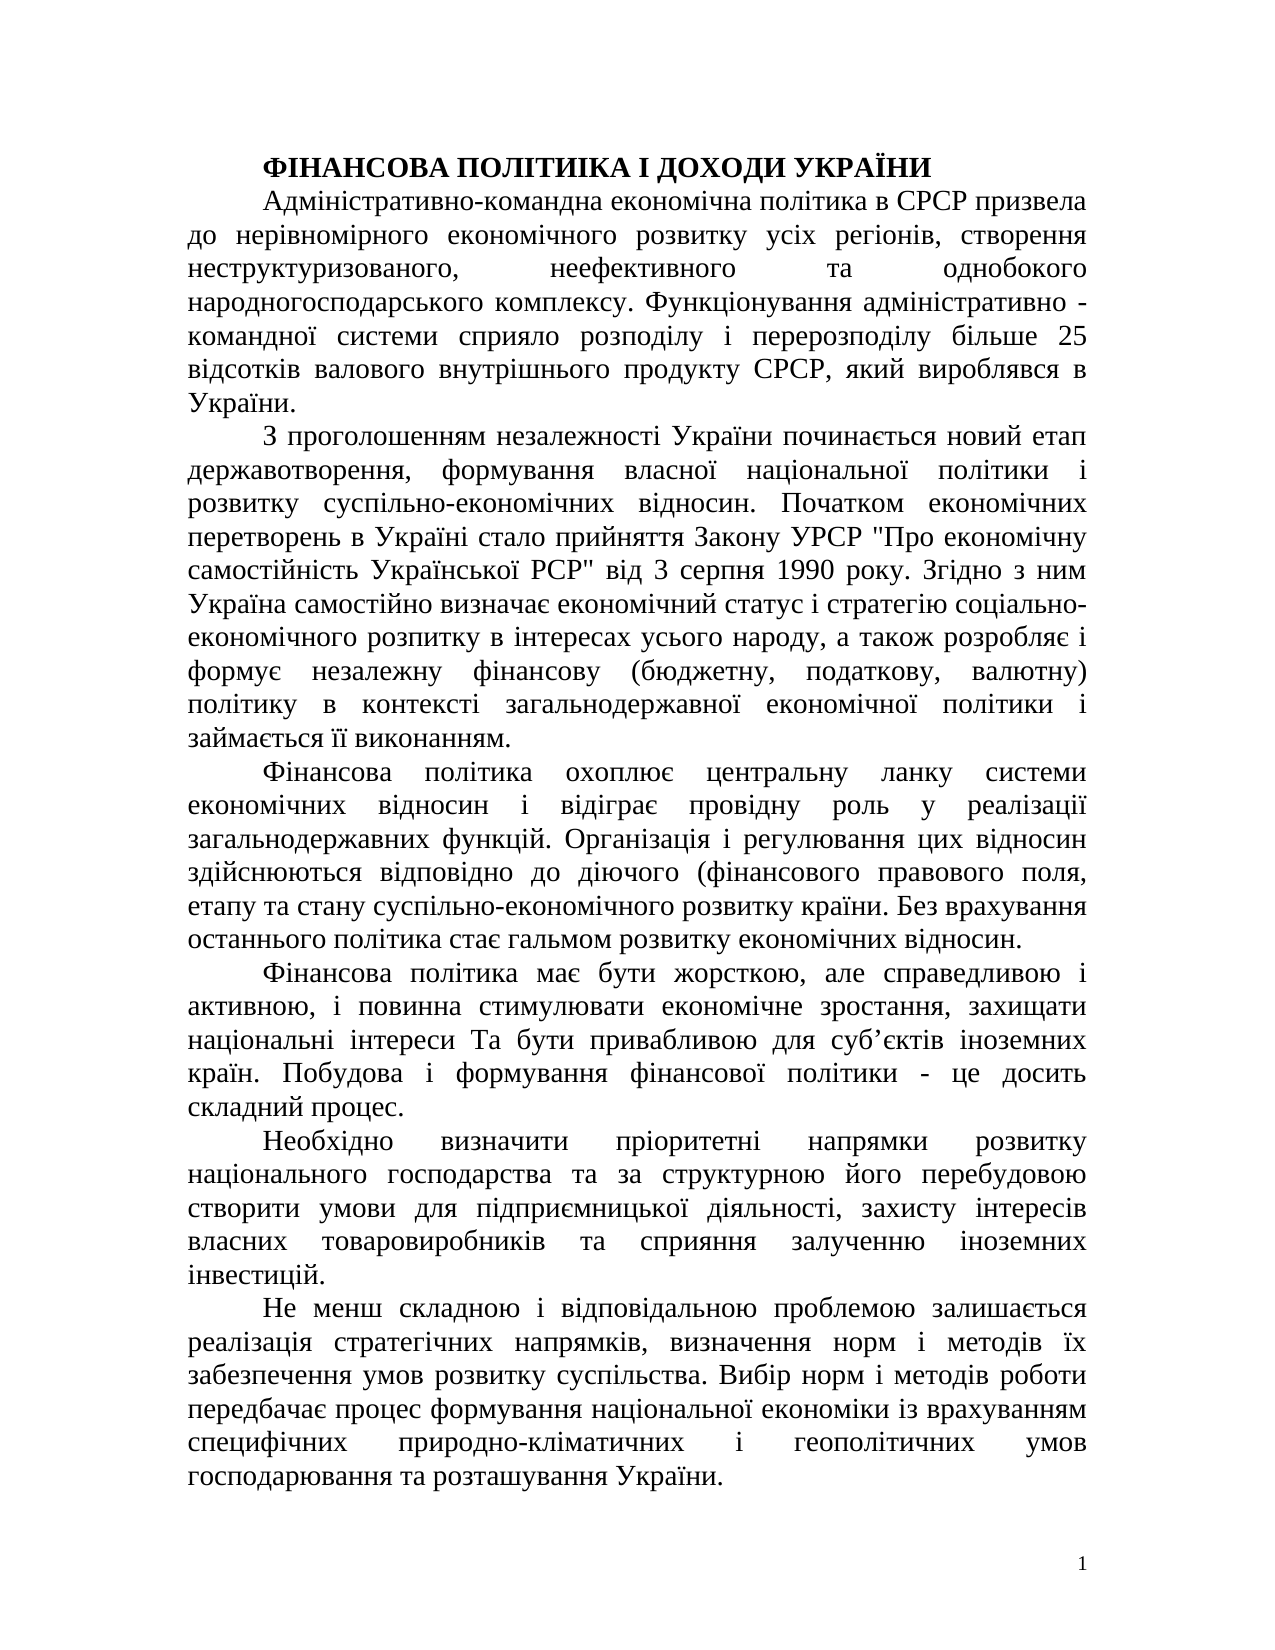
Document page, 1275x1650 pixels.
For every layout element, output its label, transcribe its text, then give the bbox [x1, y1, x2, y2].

text Не менш складною і відповідальною проблемою залишається реалізація стратегічних напрямків, визначення норм і методів їх забезпечення умов розвитку суспільства. Вибір норм і методів роботи передбачає процес формування національної економіки із врахуванням специфічних природно-кліматичних і геополітичних умов господарювання та розташування України. [187, 1290, 1087, 1492]
text Адміністративно-командна економічна політика в СРСР призвела до нерівномірного економічного розвитку усіх регіонів, створення неструктуризованого, неефективного та однобокого народногосподарського комплексу. Функціонування адміністративно - командної системи сприяло розподілу і перерозподілу більше 25 відсотків валового внутрішнього продукту СРСР, який вироблявся в України. [187, 183, 1087, 418]
text Необхідно визначити пріоритетні напрямки розвитку національного господарства та за структурною його перебудовою створити умови для підприємницької діяльності, захисту інтересів власних товаровиробників та сприяння залученню іноземних інвестицій. [187, 1123, 1087, 1290]
text ФІНАНСОВА ПОЛІТИІКА І ДОХОДИ УКРАЇНИ [187, 150, 1087, 183]
text Фінансова політика має бути жорсткою, але справедливою і активною, і повинна стимулювати економічне зростання, захищати національні інтереси Та бути привабливою для суб’єктів іноземних країн. Побудова і формування фінансової політики - це досить складний процес. [187, 955, 1087, 1123]
text Фінансова політика охоплює центральну ланку системи економічних відносин і відіграє провідну роль у реалізації загальнодержавних функцій. Організація і регулювання цих відносин здійснюються відповідно до діючого (фінансового правового поля, етапу та стану суспільно-економічного розвитку країни. Без врахування останнього політика стає гальмом розвитку економічних відносин. [187, 754, 1087, 955]
text З проголошенням незалежності України починається новий етап державотворення, формування власної національної політики і розвитку суспільно-економічних відносин. Початком економічних перетворень в Україні стало прийняття Закону УРСР "Про економічну самостійність Української РСР" від 3 серпня 1990 року. Згідно з ним Україна самостійно визначає економічний статус і стратегію соціально-економічного розпитку в інтересах усього народу, а також розробляє і формує незалежну фінансову (бюджетну, податкову, валютну) політику в контексті загальнодержавної економічної політики і займається її виконанням. [187, 418, 1087, 754]
